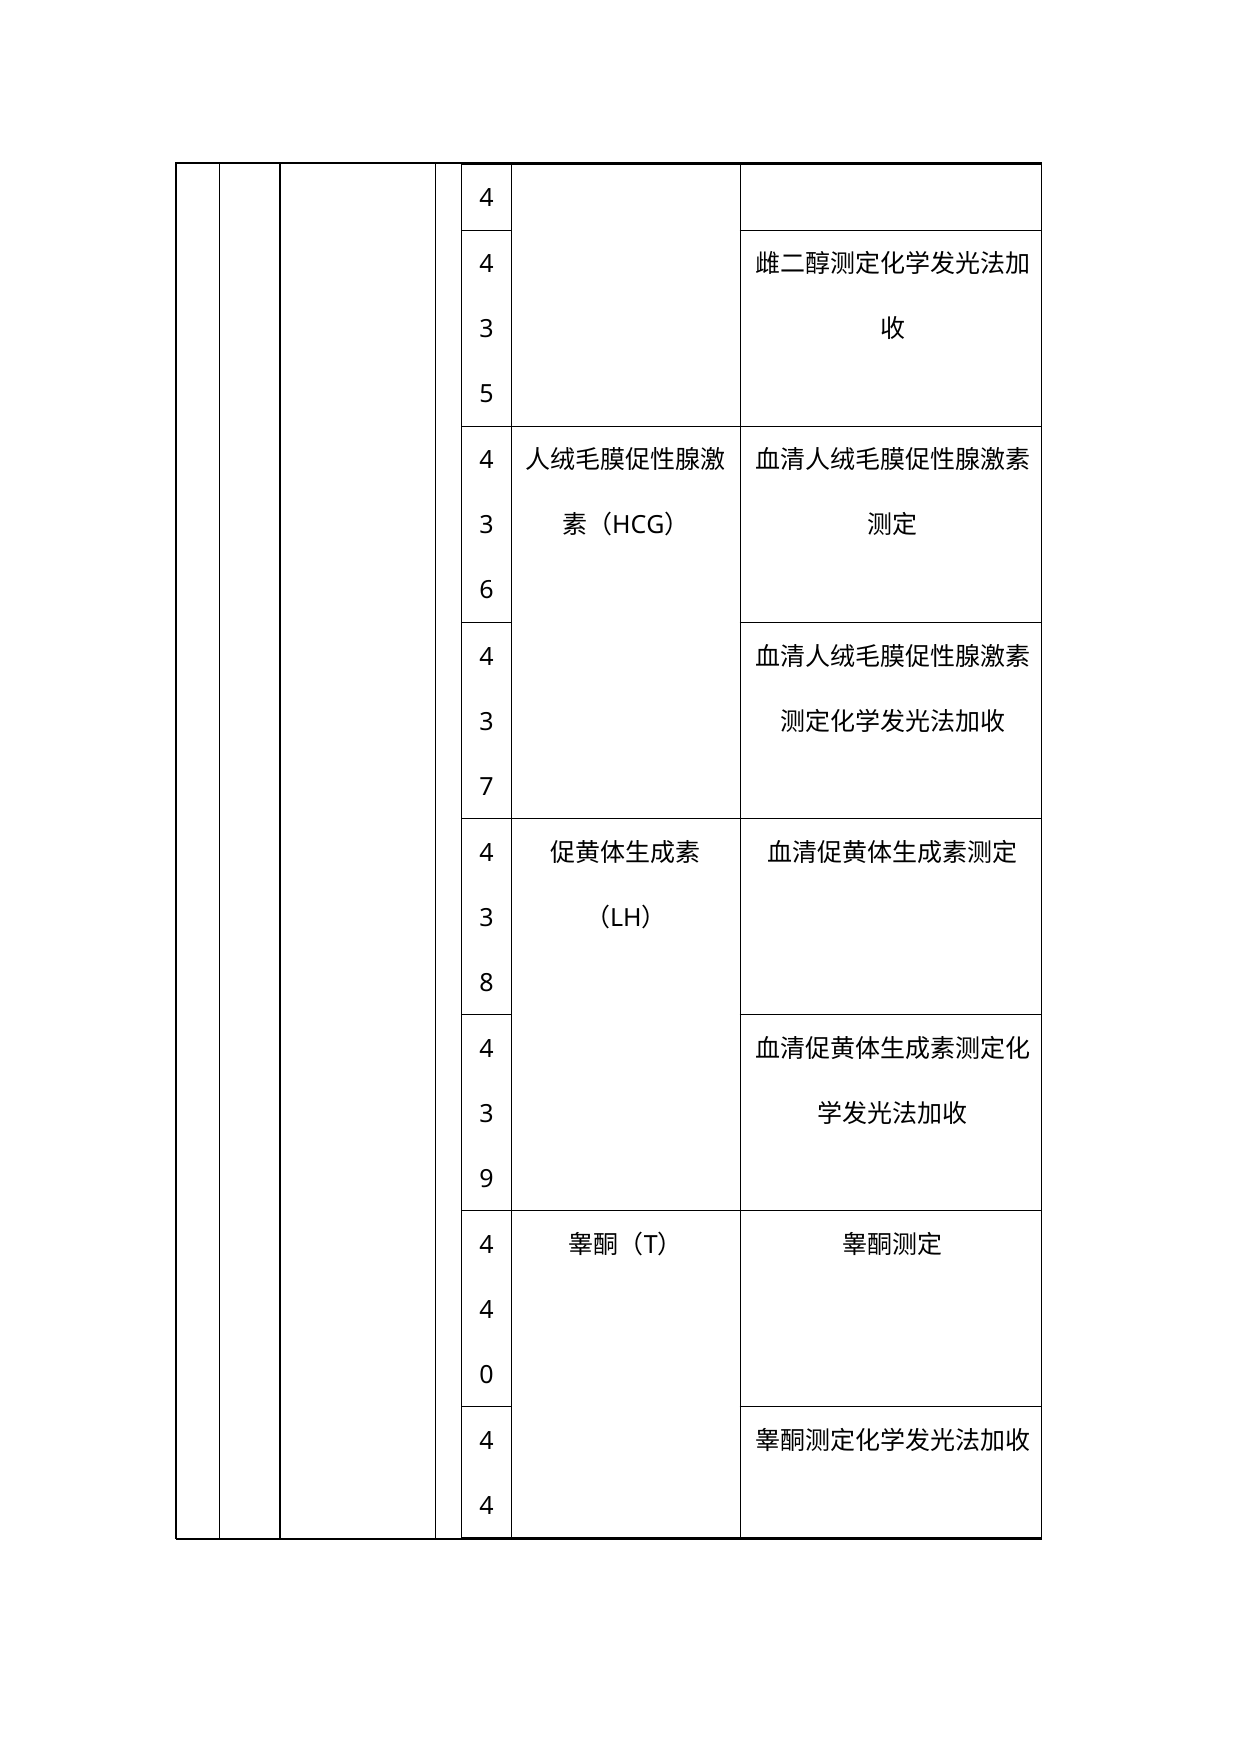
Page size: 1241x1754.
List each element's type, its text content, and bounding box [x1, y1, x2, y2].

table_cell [741, 1211, 1041, 1406]
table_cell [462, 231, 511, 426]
table_cell [281, 164, 435, 1538]
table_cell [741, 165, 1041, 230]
table_cell [220, 164, 279, 1538]
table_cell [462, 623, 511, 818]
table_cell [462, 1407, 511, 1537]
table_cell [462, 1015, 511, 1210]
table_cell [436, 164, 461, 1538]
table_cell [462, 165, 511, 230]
table_cell 1 [177, 164, 219, 1538]
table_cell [512, 1211, 740, 1537]
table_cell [512, 165, 740, 426]
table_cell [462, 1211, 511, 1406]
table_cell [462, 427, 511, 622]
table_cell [741, 231, 1041, 426]
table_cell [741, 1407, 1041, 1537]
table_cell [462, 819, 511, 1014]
